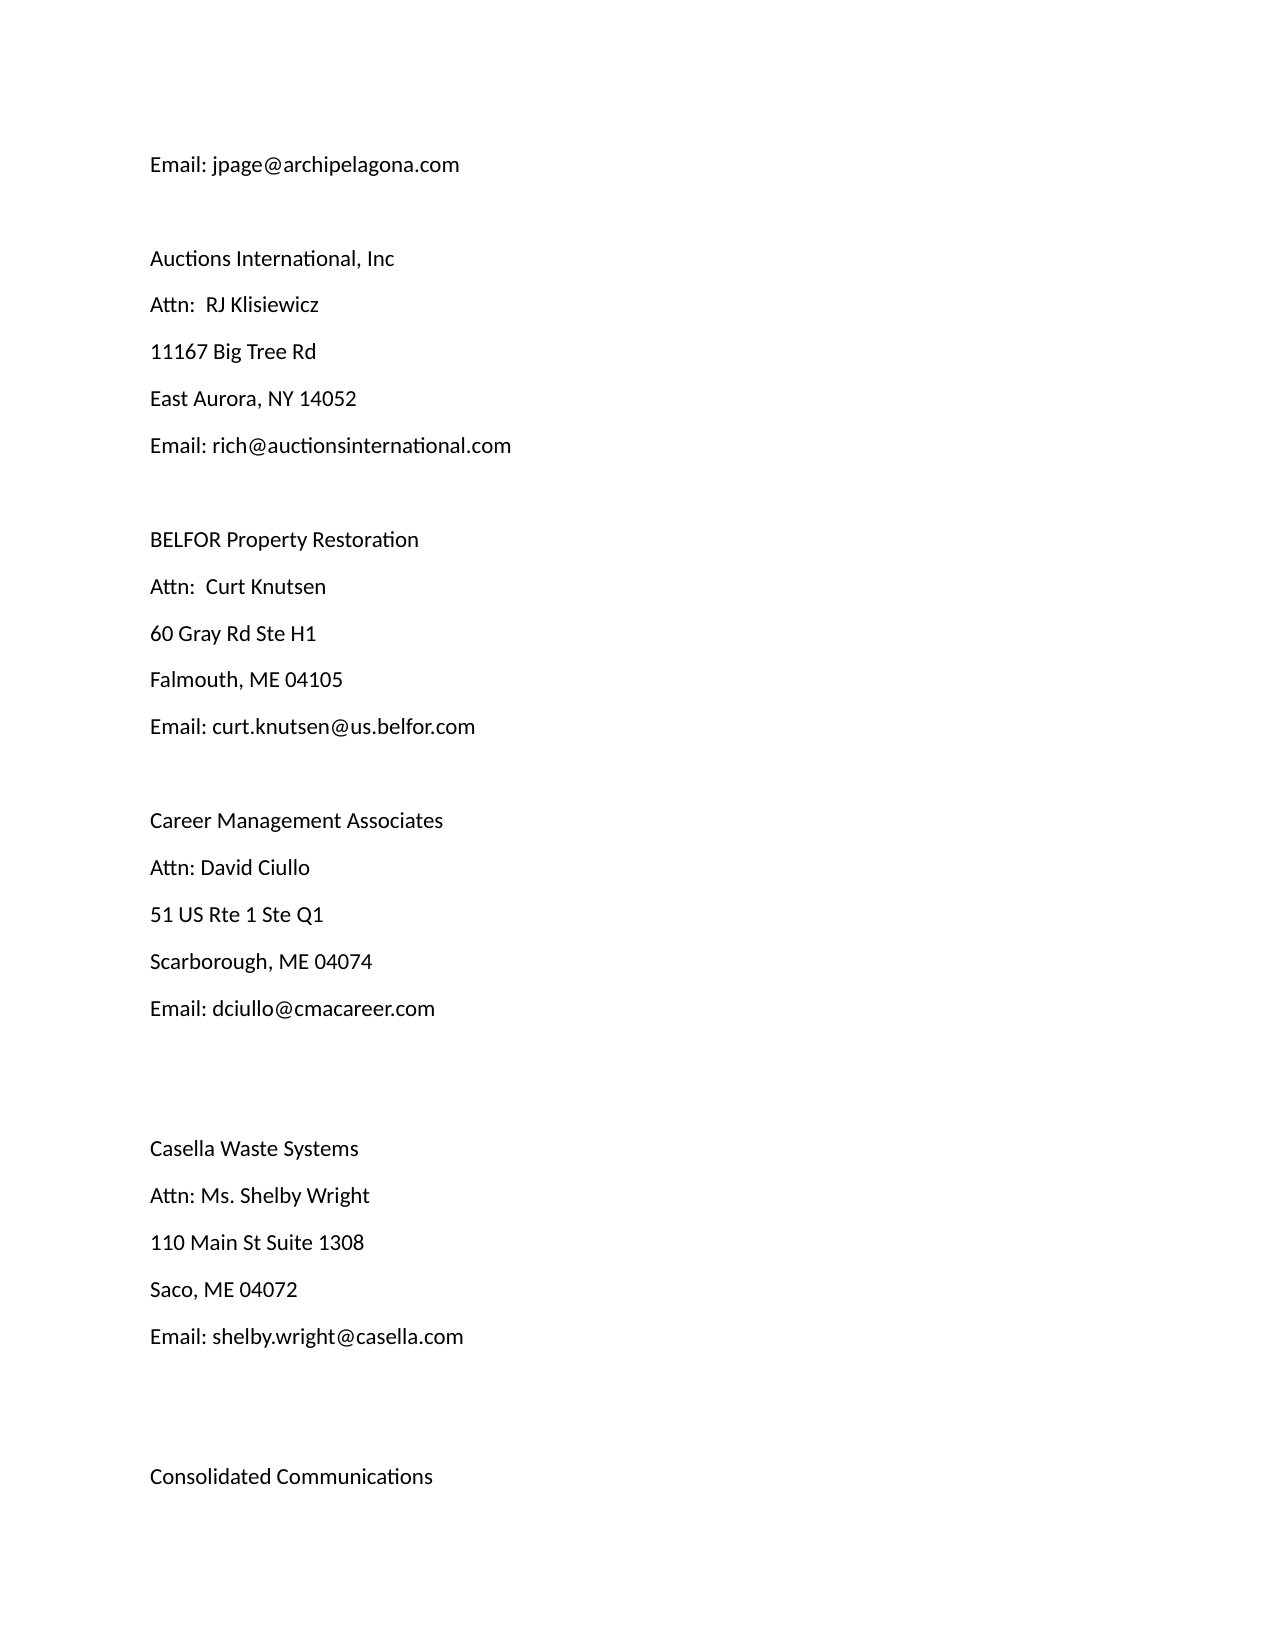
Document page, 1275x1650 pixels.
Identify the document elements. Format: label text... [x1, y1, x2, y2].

text 51 US Rte 1 Ste Q1 [150, 900, 1125, 928]
text Attn: RJ Klisiewicz [150, 291, 1125, 319]
text Consolidated Communications [150, 1462, 1125, 1491]
text Falmouth, ME 04105 [150, 666, 1125, 694]
text Email: jpage@archipelagona.com [150, 150, 1125, 178]
text Career Management Associates [150, 806, 1125, 834]
text 11167 Big Tree Rd [150, 337, 1125, 366]
text East Aurora, NY 14052 [150, 384, 1125, 412]
text 110 Main St Suite 1308 [150, 1228, 1125, 1256]
text Casella Waste Systems [150, 1134, 1125, 1162]
text Auctions International, Inc [150, 244, 1125, 272]
text Scarborough, ME 04074 [150, 947, 1125, 975]
text Email: dciullo@cmacareer.com [150, 994, 1125, 1022]
text Saco, ME 04072 [150, 1275, 1125, 1303]
text Email: shelby.wright@casella.com [150, 1322, 1125, 1350]
text Attn: David Ciullo [150, 853, 1125, 881]
text 60 Gray Rd Ste H1 [150, 619, 1125, 647]
text BELFOR Property Restoration [150, 525, 1125, 553]
text Attn: Curt Knutsen [150, 572, 1125, 600]
text Email: rich@auctionsinternational.com [150, 431, 1125, 459]
text Email: curt.knutsen@us.belfor.com [150, 712, 1125, 741]
text Attn: Ms. Shelby Wright [150, 1181, 1125, 1209]
